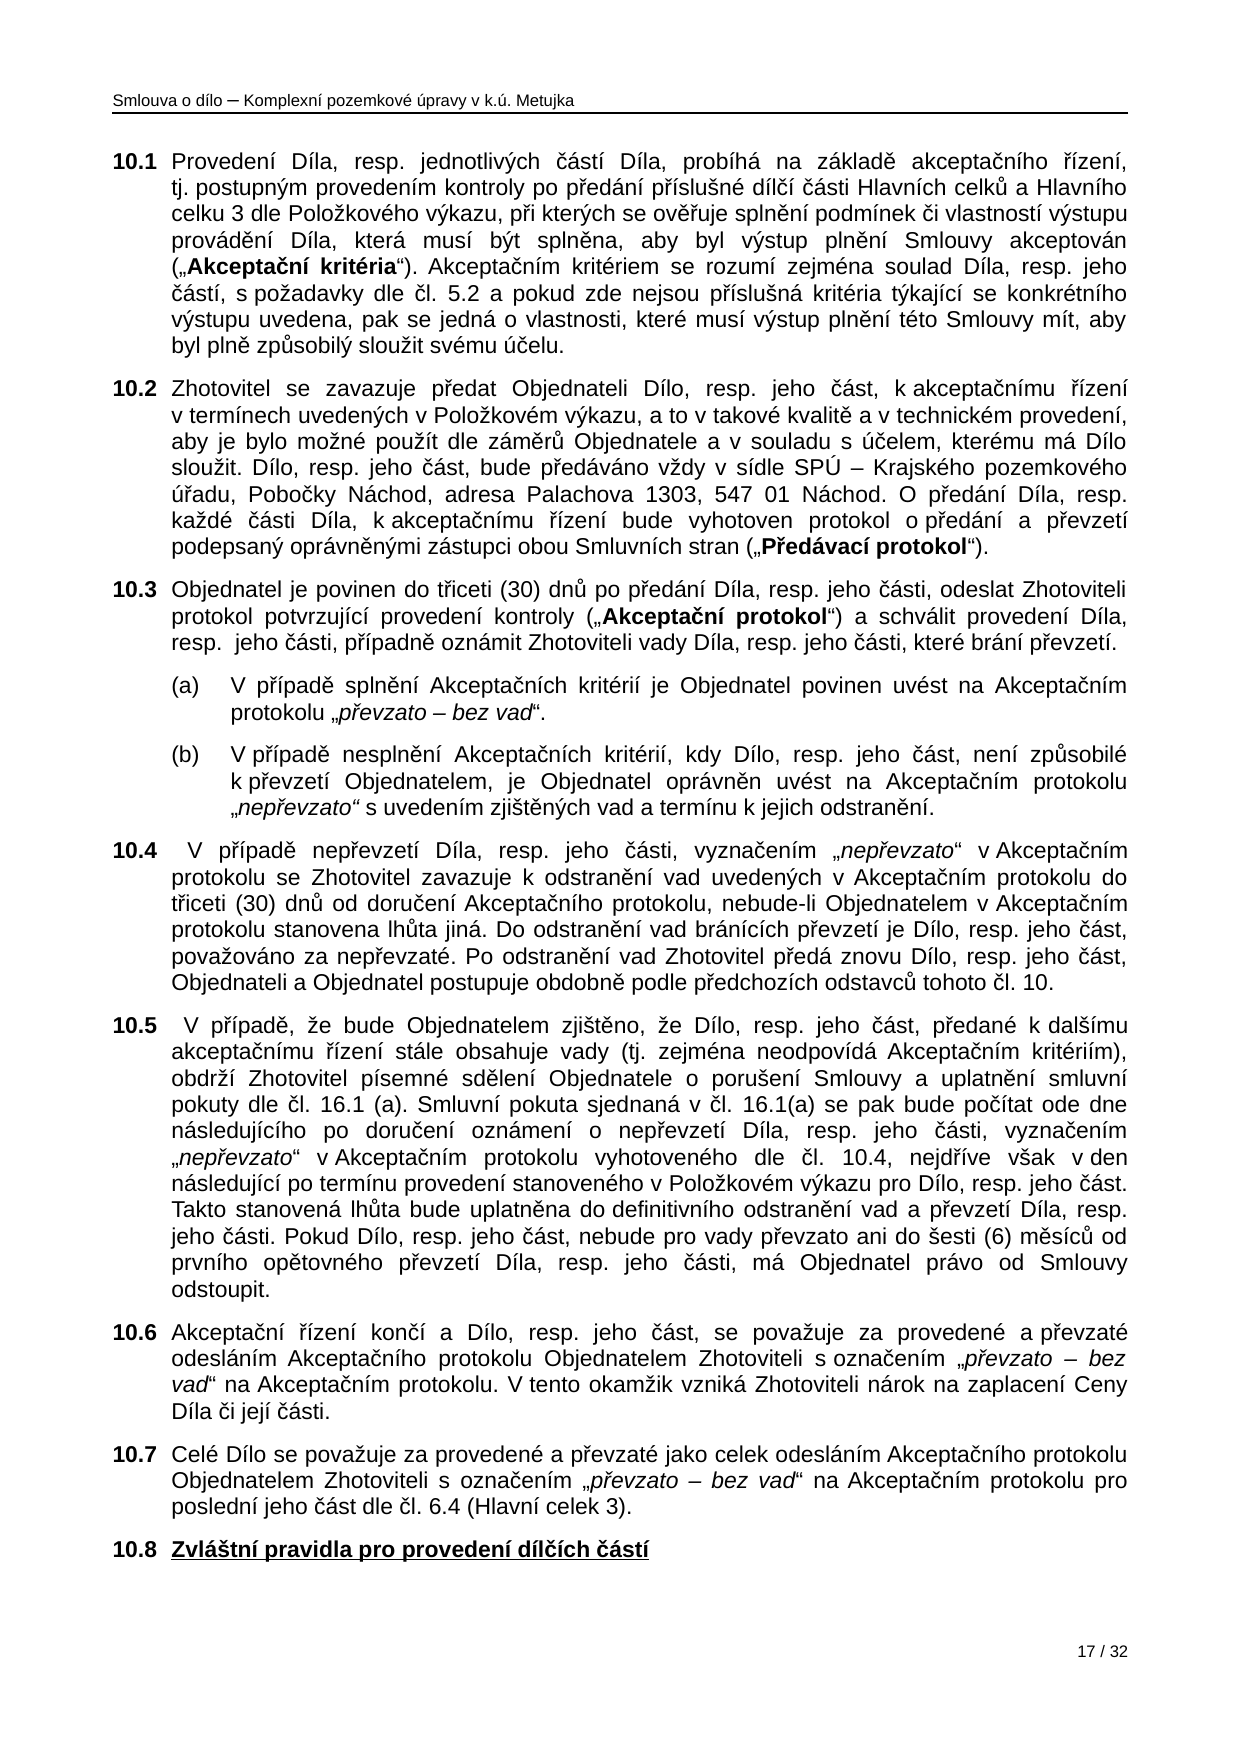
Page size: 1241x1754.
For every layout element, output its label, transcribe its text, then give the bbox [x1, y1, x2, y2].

text Objednatel je povinen do třiceti (30) dnů po předání Díla, resp. jeho části, odeslat Zhotoviteli protokol potvrzující provedení kontroly („Akceptační protokol“) a schválit provedení Díla, resp. jeho části, případně oznámit Zhotoviteli vady Díla, resp. jeho části, které brání převzetí. [112, 576, 1128, 655]
list V případě nesplnění Akceptačních kritérií, kdy Dílo, resp. jeho část, není způsobilé k převzetí Objednatelem, je Objednatel oprávněn uvést na Akceptačním protokolu „nepřevzato“ s uvedením zjištěných vad a termínu k jejich odstranění. [171, 741, 1128, 821]
text Celé Dílo se považuje za provedené a převzaté jako celek odesláním Akceptačního protokolu Objednatelem Zhotoviteli s označením „převzato – bez vad“ na Akceptačním protokolu pro poslední jeho část dle čl. 6.4 (Hlavní celek 3). [112, 1441, 1128, 1520]
text Zhotovitel se zavazuje předat Objednateli Dílo, resp. jeho část, k akceptačnímu řízení v termínech uvedených v Položkovém výkazu, a to v takové kvalitě a v technickém provedení, aby je bylo možné použít dle záměrů Objednatele a v souladu s účelem, kterému má Dílo sloužit. Dílo, resp. jeho část, bude předáváno vždy v sídle SPÚ – Krajského pozemkového úřadu, Pobočky Náchod, adresa Palachova 1303, 547 01 Náchod. O předání Díla, resp. každé části Díla, k akceptačnímu řízení bude vyhotoven protokol o předání a převzetí podepsaný oprávněnými zástupci obou Smluvních stran („Předávací protokol“). [112, 375, 1128, 560]
text V případě nepřevzetí Díla, resp. jeho části, vyznačením „nepřevzato“ v Akceptačním protokolu se Zhotovitel zavazuje k odstranění vad uvedených v Akceptačním protokolu do třiceti (30) dnů od doručení Akceptačního protokolu, nebude-li Objednatelem v Akceptačním protokolu stanovena lhůta jiná. Do odstranění vad bránících převzetí je Dílo, resp. jeho část, považováno za nepřevzaté. Po odstranění vad Zhotovitel předá znovu Dílo, resp. jeho část, Objednateli a Objednatel postupuje obdobně podle předchozích odstavců tohoto čl. 10. [112, 837, 1128, 995]
list V případě splnění Akceptačních kritérií je Objednatel povinen uvést na Akceptačním protokolu „převzato – bez vad“. [171, 672, 1128, 725]
text Zvláštní pravidla pro provedení dílčích částí [112, 1536, 1128, 1563]
text Akceptační řízení končí a Dílo, resp. jeho část, se považuje za provedené a převzaté odesláním Akceptačního protokolu Objednatelem Zhotoviteli s označením „převzato – bez vad“ na Akceptačním protokolu. V tento okamžik vzniká Zhotoviteli nárok na zaplacení Ceny Díla či její části. [112, 1318, 1128, 1424]
text Provedení Díla, resp. jednotlivých částí Díla, probíhá na základě akceptačního řízení, tj. postupným provedením kontroly po předání příslušné dílčí části Hlavních celků a Hlavního celku 3 dle Položkového výkazu, při kterých se ověřuje splnění podmínek či vlastností výstupu provádění Díla, která musí být splněna, aby byl výstup plnění Smlouvy akceptován („Akceptační kritéria“). Akceptačním kritériem se rozumí zejména soulad Díla, resp. jeho částí, s požadavky dle čl. 5.2 a pokud zde nejsou příslušná kritéria týkající se konkrétního výstupu uvedena, pak se jedná o vlastnosti, které musí výstup plnění této Smlouvy mít, aby byl plně způsobilý sloužit svému účelu. [112, 148, 1128, 358]
text V případě, že bude Objednatelem zjištěno, že Dílo, resp. jeho část, předané k dalšímu akceptačnímu řízení stále obsahuje vady (tj. zejména neodpovídá Akceptačním kritériím), obdrží Zhotovitel písemné sdělení Objednatele o porušení Smlouvy a uplatnění smluvní pokuty dle čl. 16.1 (a). Smluvní pokuta sjednaná v čl. 16.1(a) se pak bude počítat ode dne následujícího po doručení oznámení o nepřevzetí Díla, resp. jeho části, vyznačením „nepřevzato“ v Akceptačním protokolu vyhotoveného dle čl. 10.4, nejdříve však v den následující po termínu provedení stanoveného v Položkovém výkazu pro Dílo, resp. jeho část. Takto stanovená lhůta bude uplatněna do definitivního odstranění vad a převzetí Díla, resp. jeho části. Pokud Dílo, resp. jeho část, nebude pro vady převzato ani do šesti (6) měsíců od prvního opětovného převzetí Díla, resp. jeho části, má Objednatel právo od Smlouvy odstoupit. [112, 1012, 1128, 1302]
